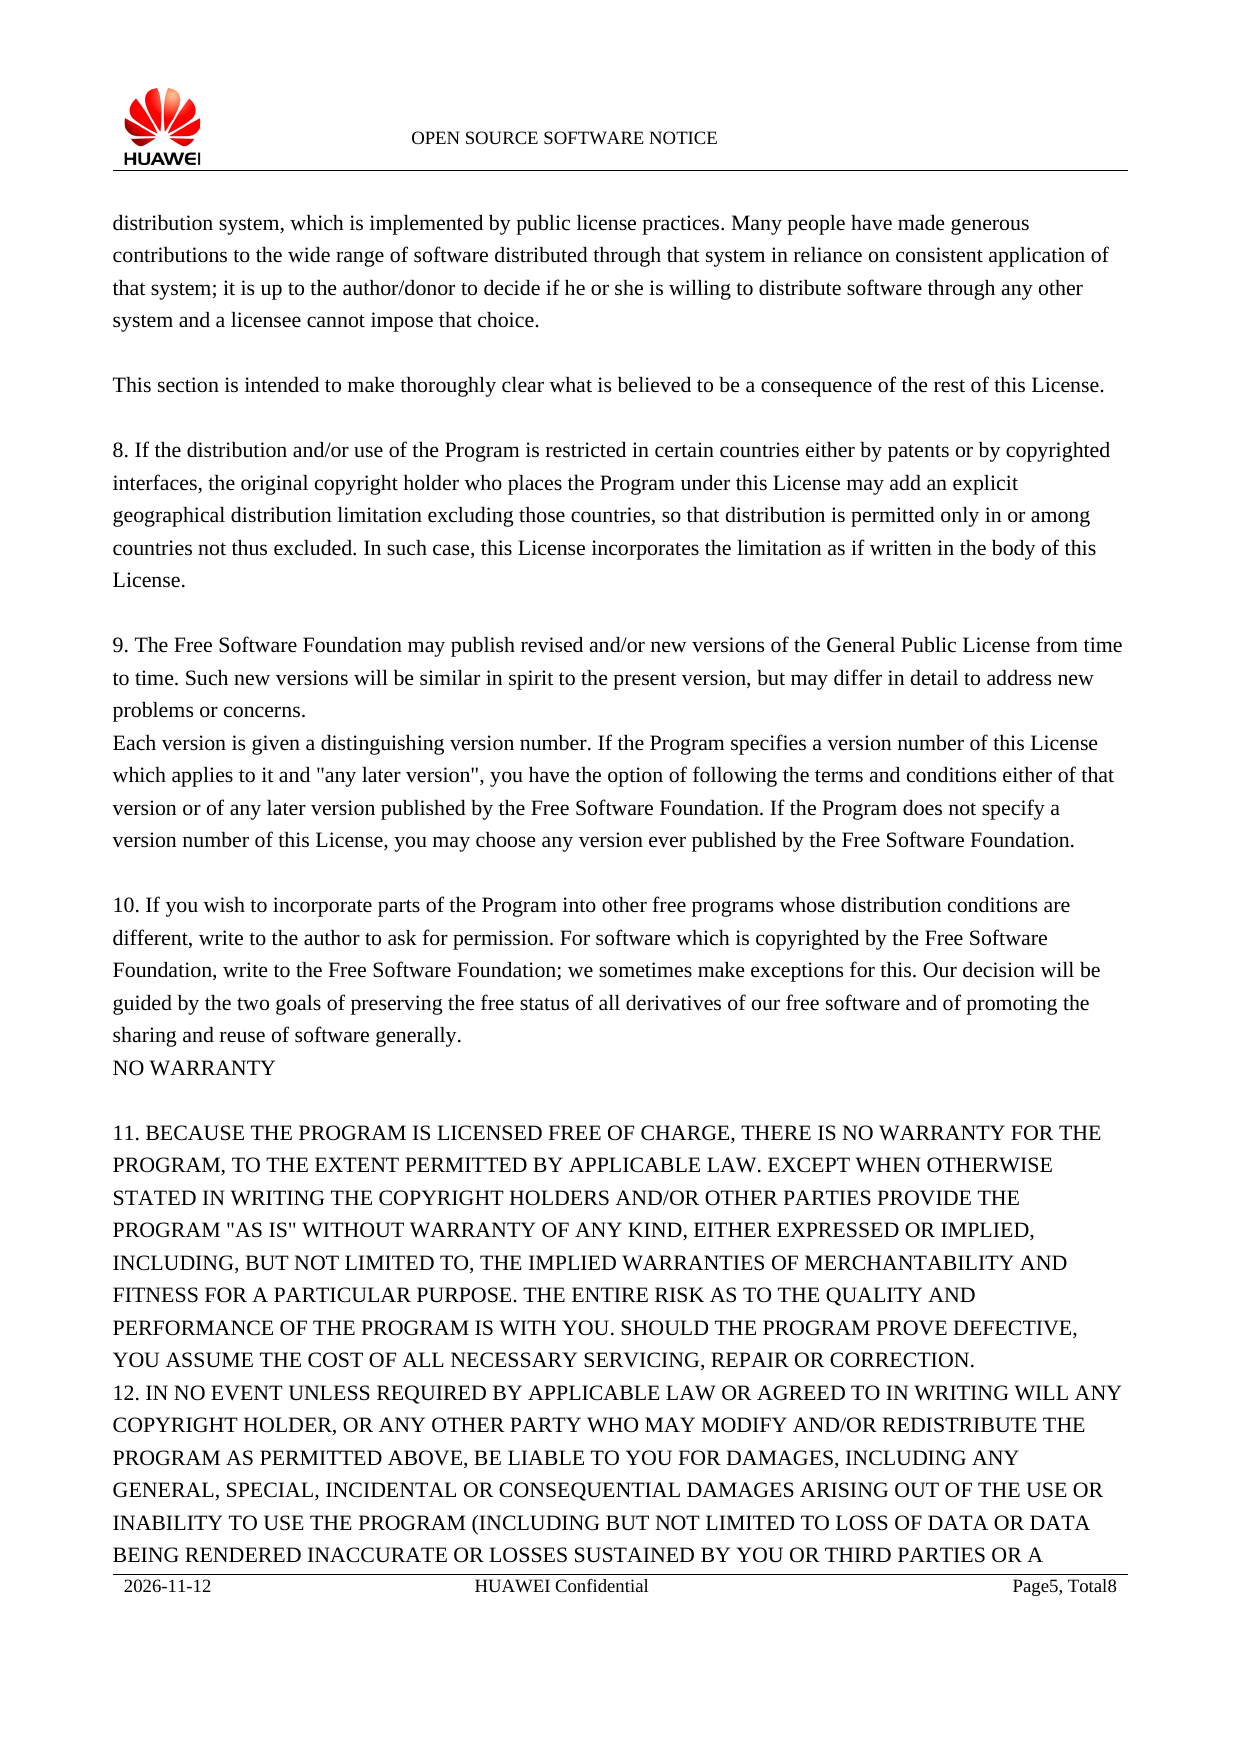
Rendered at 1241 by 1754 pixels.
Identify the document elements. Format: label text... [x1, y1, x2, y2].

picture [124, 88, 201, 165]
